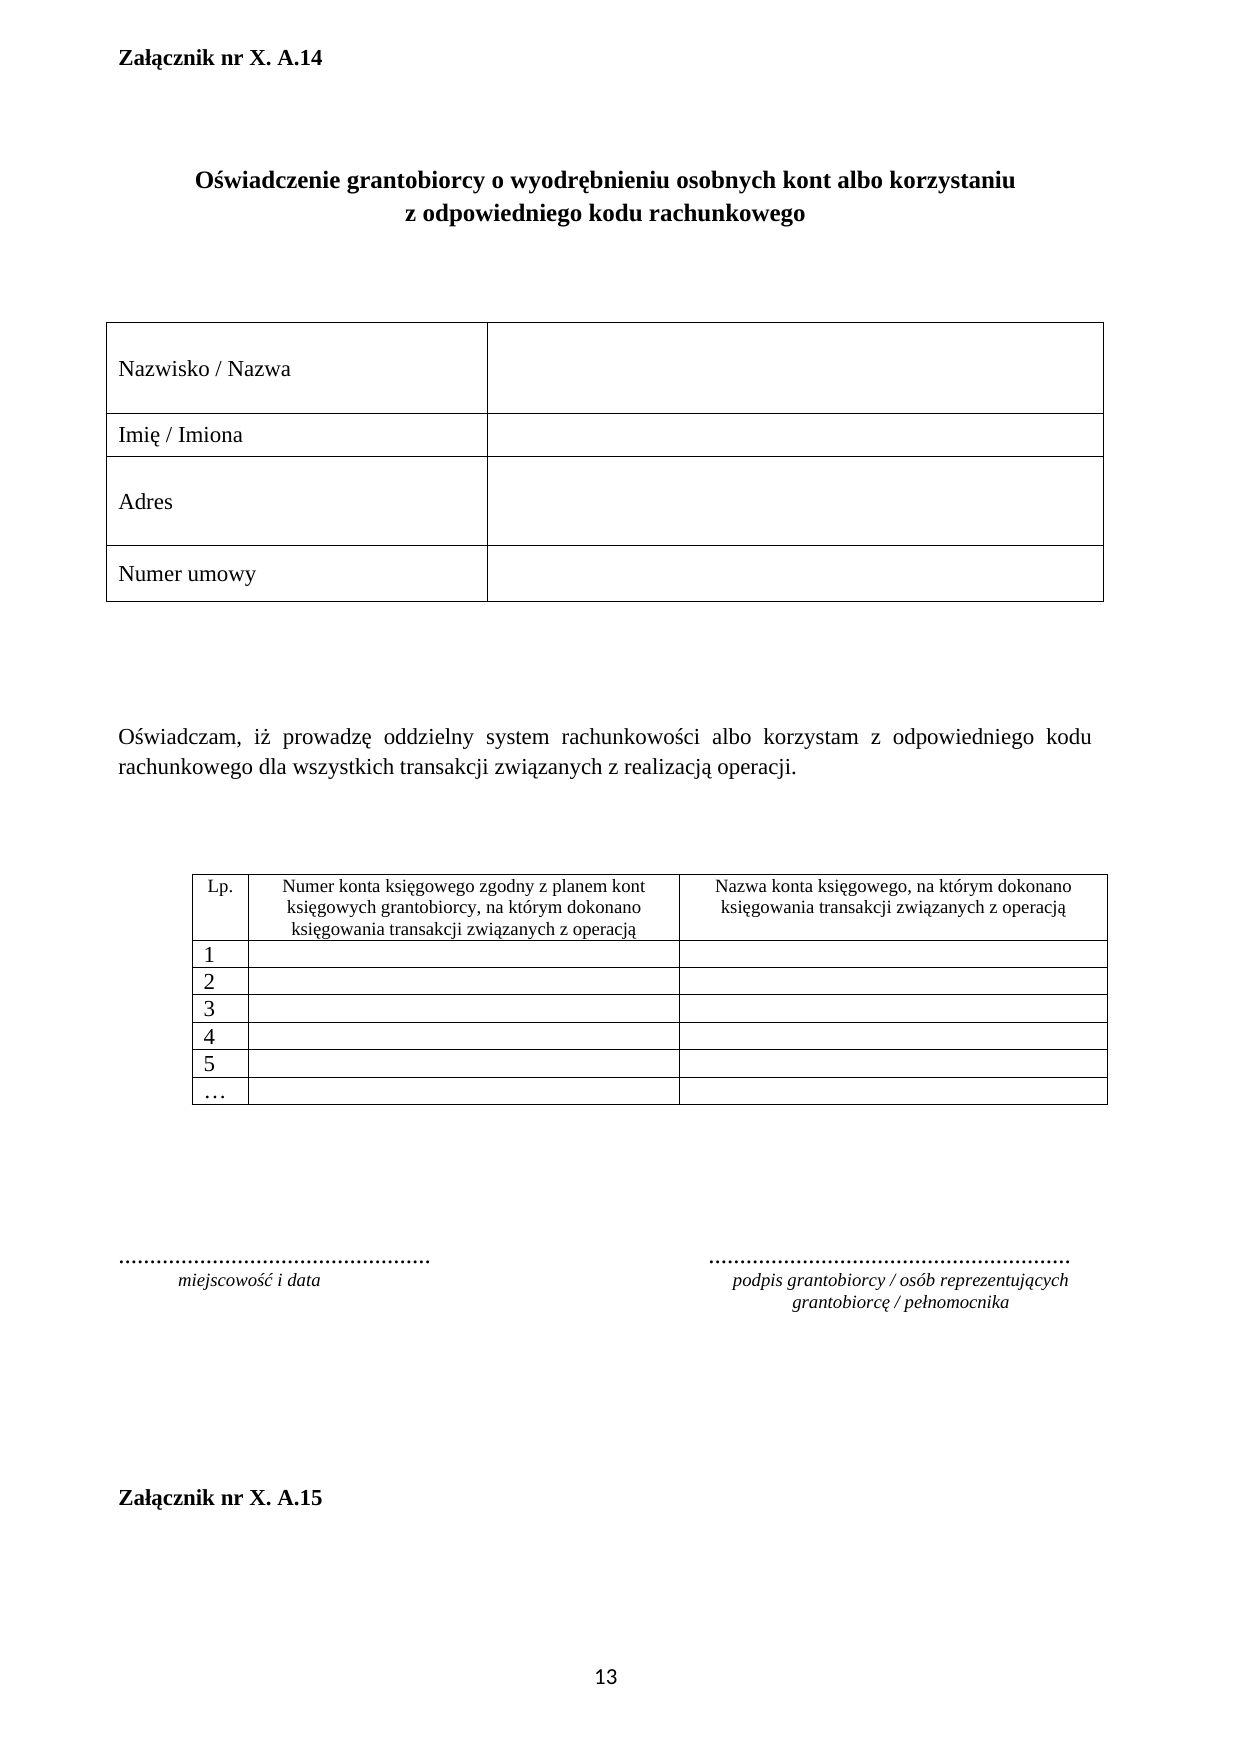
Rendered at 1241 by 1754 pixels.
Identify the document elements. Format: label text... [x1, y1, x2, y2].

table_cell Imię / Imiona [107, 414, 487, 456]
table_cell [249, 941, 679, 967]
table_cell [680, 968, 1107, 994]
table_cell … [193, 1078, 248, 1104]
table_cell [680, 995, 1107, 1022]
table_cell [488, 546, 1103, 601]
text Załącznik nr X. A.14 [118, 44, 1093, 71]
table_cell Numer umowy [107, 546, 487, 601]
table_cell [249, 1050, 679, 1077]
table_cell 3 [193, 995, 248, 1022]
table_cell [680, 1023, 1107, 1049]
table_cell [249, 1023, 679, 1049]
table_header Nazwa konta księgowego, na którym dokonano księgowania transakcji związanych z operacją [680, 875, 1107, 939]
table_cell 1 [193, 941, 248, 967]
table_cell [680, 1078, 1107, 1104]
table_header Numer konta księgowego zgodny z planem kont księgowych grantobiorcy, na którym dokonano księgowania transakcji związanych z operacją [249, 875, 679, 939]
table_cell Adres [107, 457, 487, 545]
table_header [488, 323, 1103, 413]
text Załącznik nr X. A.15 [118, 1484, 1093, 1510]
text Oświadczenie grantobiorcy o wyodrębnieniu osobnych kont albo korzystaniu z odpowiedniego kodu rachunkowego [118, 165, 1093, 227]
table_cell 2 [193, 968, 248, 994]
table_cell 5 [193, 1050, 248, 1077]
table_cell [249, 968, 679, 994]
table_cell [488, 414, 1103, 456]
text Oświadczam, iż prowadzę oddzielny system rachunkowości albo korzystam z odpowiedniego kodu rachunkowego dla wszystkich transakcji związanych z realizacją operacji. [118, 723, 1093, 779]
table_cell [249, 1078, 679, 1104]
table_cell [680, 1050, 1107, 1077]
text .................................................. .......................................................... [118, 1241, 1093, 1269]
table_cell [680, 941, 1107, 967]
table_header Nazwisko / Nazwa [107, 323, 487, 413]
table_cell [488, 457, 1103, 545]
table_header Lp. [193, 875, 248, 939]
table_cell 4 [193, 1023, 248, 1049]
text miejscowość i data podpis grantobiorcy / osób reprezentujących grantobiorcę / pełnomocnika [154, 1269, 1093, 1312]
table_cell [249, 995, 679, 1022]
